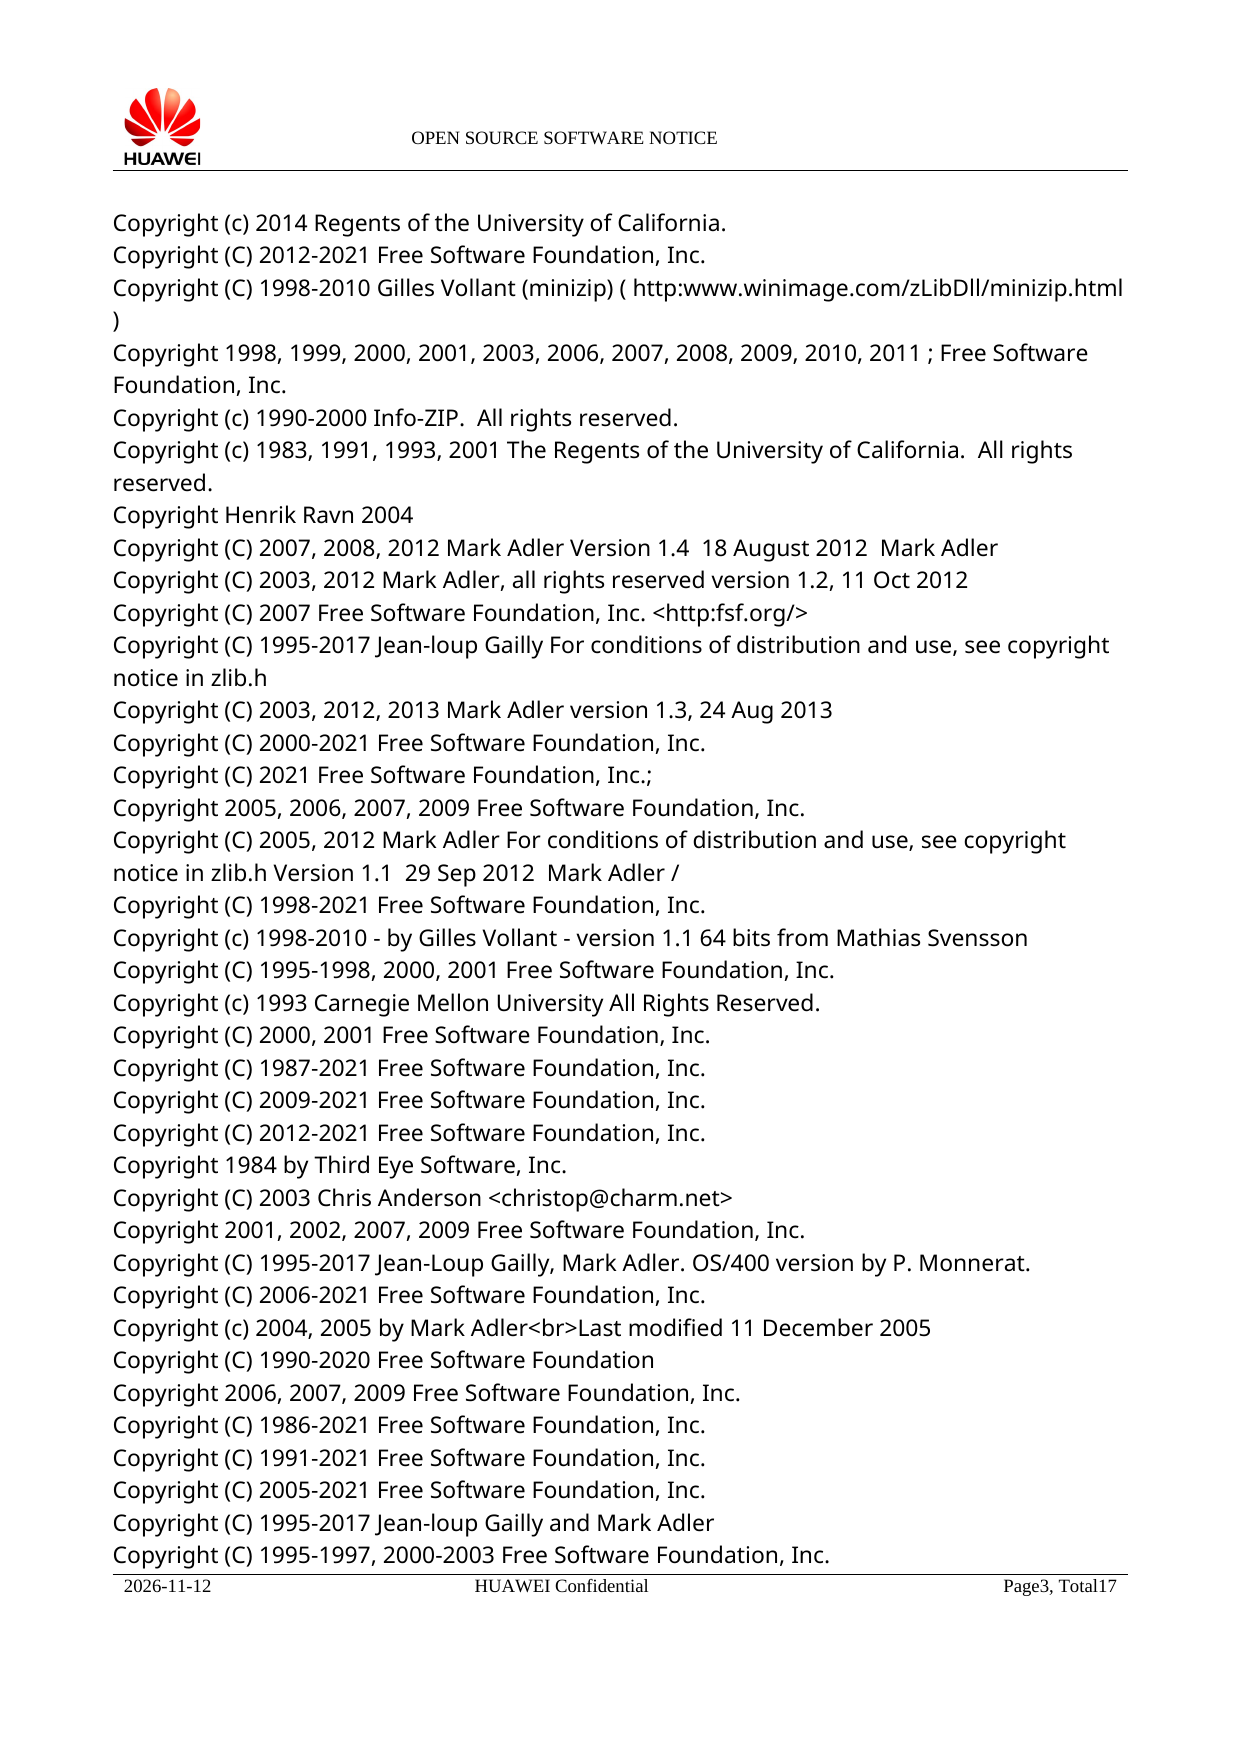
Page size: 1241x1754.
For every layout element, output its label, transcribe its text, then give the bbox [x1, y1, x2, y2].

picture [124, 88, 201, 165]
